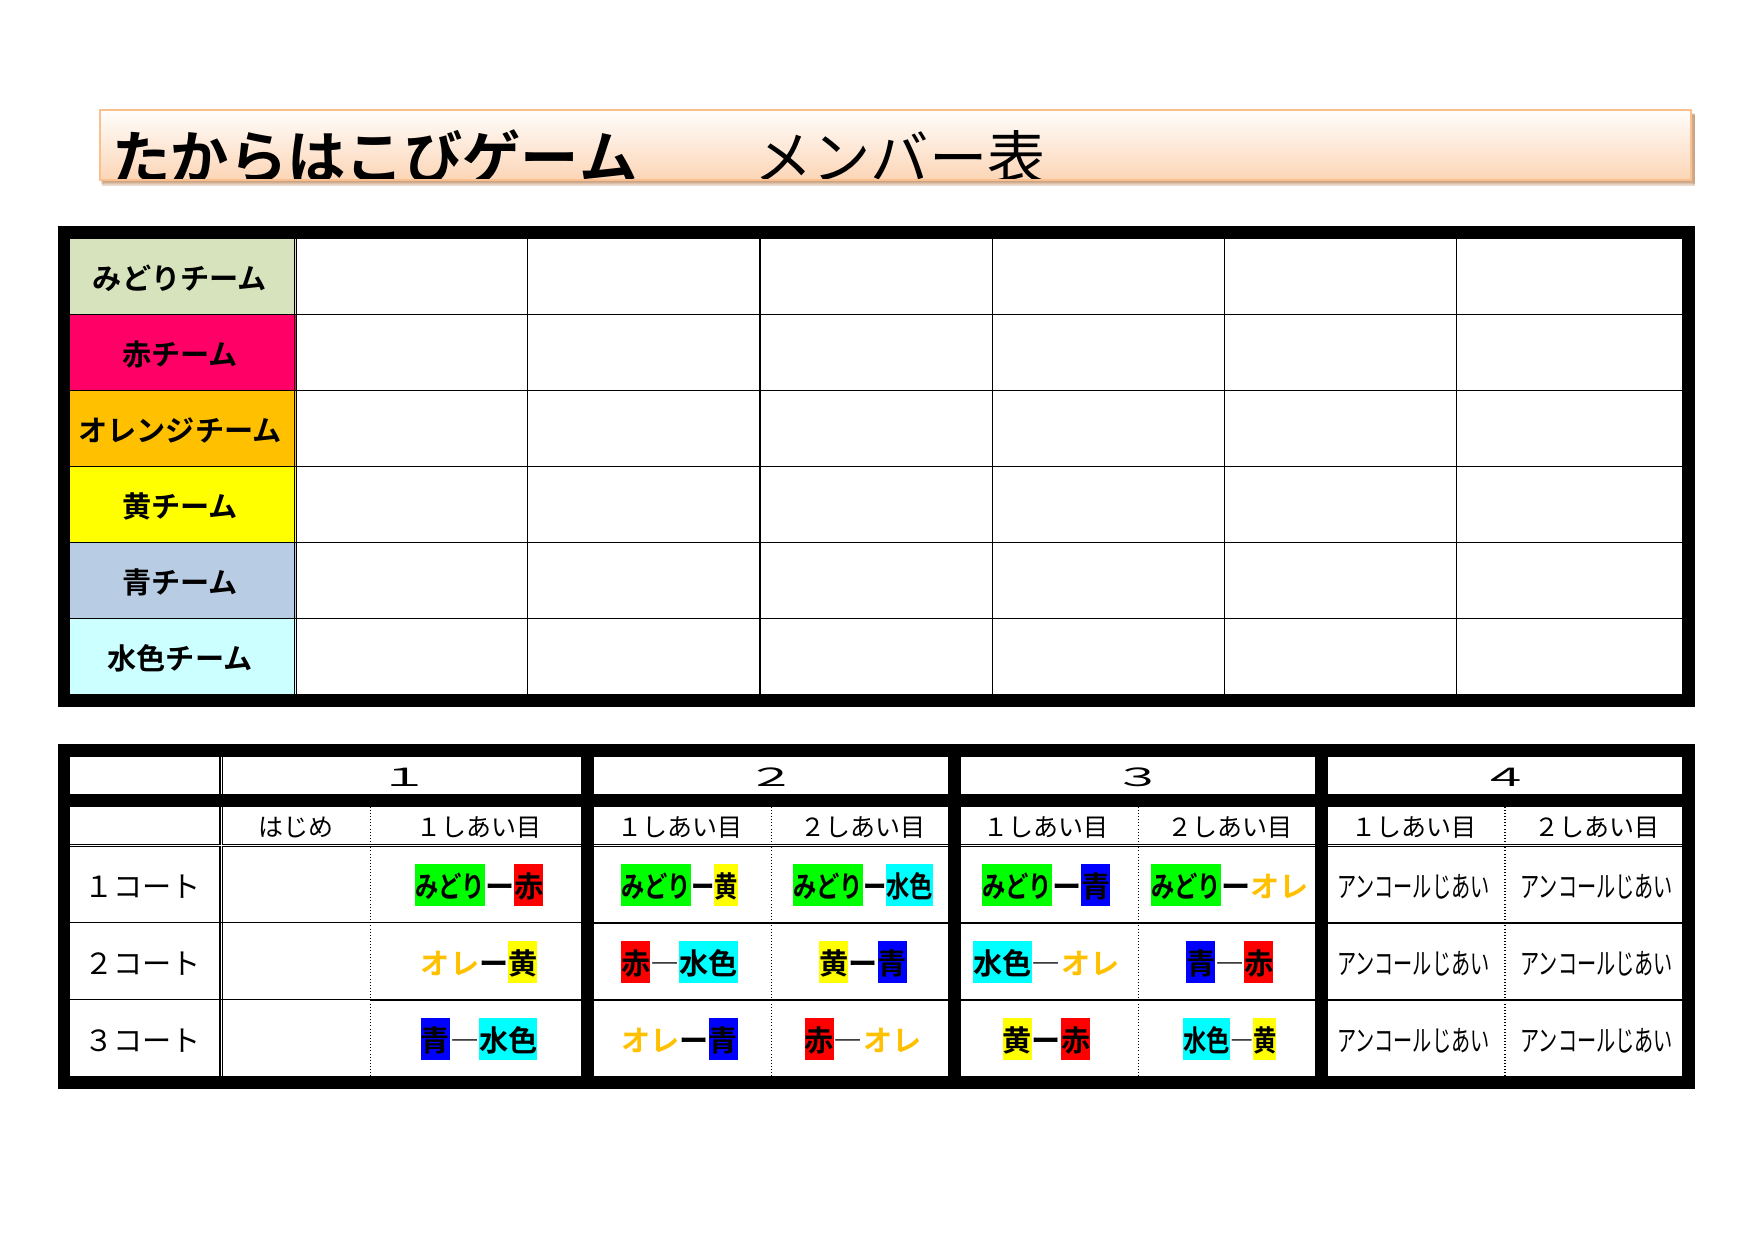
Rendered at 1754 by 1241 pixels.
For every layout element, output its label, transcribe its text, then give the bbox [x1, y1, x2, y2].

table_cell [223, 847, 370, 922]
table_cell はじめ [223, 807, 370, 844]
table_cell アンコールじあい [1505, 847, 1682, 922]
table_header [1457, 239, 1682, 314]
table_cell [223, 1000, 370, 1076]
table_cell １しあい目 [961, 807, 1138, 844]
table_cell [1225, 619, 1456, 694]
table_cell [993, 315, 1224, 390]
table_cell [1225, 391, 1456, 466]
table_header [297, 239, 527, 314]
table_cell [1457, 467, 1682, 542]
table_cell [528, 391, 759, 466]
table_cell 水色―オレ [961, 924, 1138, 999]
table_header ４ [1328, 757, 1682, 794]
table_cell みどりーオレ [1138, 847, 1315, 922]
table_cell [993, 467, 1224, 542]
table_cell [1225, 467, 1456, 542]
table_cell みどりー水色 [771, 847, 948, 922]
table_cell [761, 391, 992, 466]
table_cell [761, 543, 992, 618]
table_header ３ [961, 757, 1315, 794]
table_cell １しあい目 [1328, 807, 1505, 844]
table_cell １コート [70, 847, 219, 922]
table_cell オレー青 [594, 1001, 771, 1076]
table_cell [1457, 619, 1682, 694]
table_cell みどりー黄 [594, 847, 771, 922]
table_cell [993, 619, 1224, 694]
table_header [761, 239, 992, 314]
table_cell [993, 391, 1224, 466]
table_cell [761, 315, 992, 390]
table_cell ２しあい目 [1138, 807, 1315, 844]
table_header ２ [594, 757, 948, 794]
table_cell [528, 315, 759, 390]
table_cell 黄ー赤 [961, 1001, 1138, 1076]
table_cell [1457, 391, 1682, 466]
table_cell [761, 619, 992, 694]
table_cell [297, 391, 527, 466]
table_cell [70, 807, 219, 844]
table_cell 青―水色 [370, 1001, 581, 1076]
table_cell アンコールじあい [1328, 924, 1505, 999]
table_cell [528, 543, 759, 618]
table_cell ２しあい目 [1505, 807, 1682, 844]
table_cell [993, 543, 1224, 618]
table_cell [1225, 315, 1456, 390]
table_cell みどりー赤 [370, 847, 581, 922]
table_cell オレー黄 [370, 923, 581, 999]
table_cell [1225, 543, 1456, 618]
table_cell [1457, 315, 1682, 390]
table_cell １しあい目 [370, 807, 581, 844]
table_cell [297, 619, 527, 694]
table_cell 水色―黄 [1138, 1001, 1315, 1076]
table_cell [297, 543, 527, 618]
table_cell 赤チーム [70, 315, 294, 390]
table_cell アンコールじあい [1328, 1001, 1505, 1076]
table_cell [297, 467, 527, 542]
table_cell ３コート [70, 1000, 219, 1076]
table_cell 黄ー青 [771, 924, 948, 999]
table_cell 青―赤 [1138, 924, 1315, 999]
table_cell 青チーム [70, 543, 294, 618]
table_cell アンコールじあい [1328, 847, 1505, 922]
table_cell １しあい目 [594, 807, 771, 844]
table_cell [297, 315, 527, 390]
table_cell アンコールじあい [1505, 924, 1682, 999]
table_header [528, 239, 759, 314]
table_header [993, 239, 1224, 314]
table_cell [1457, 543, 1682, 618]
table_header [70, 757, 219, 794]
table_header [1225, 239, 1456, 314]
table_cell 黄チーム [70, 467, 294, 542]
table_cell オレンジチーム [70, 391, 294, 466]
table_cell 水色チーム [70, 619, 294, 694]
table_header みどりチーム [70, 239, 294, 314]
table_cell [528, 619, 759, 694]
table_cell [223, 923, 370, 999]
table_cell 赤―オレ [771, 1001, 948, 1076]
table_header １ [223, 757, 581, 794]
table_cell アンコールじあい [1505, 1001, 1682, 1076]
table_cell ２しあい目 [771, 807, 948, 844]
table_cell みどりー青 [961, 847, 1138, 922]
table_cell 赤―水色 [594, 924, 771, 999]
table_cell [761, 467, 992, 542]
table_cell ２コート [70, 923, 219, 999]
table_cell [528, 467, 759, 542]
